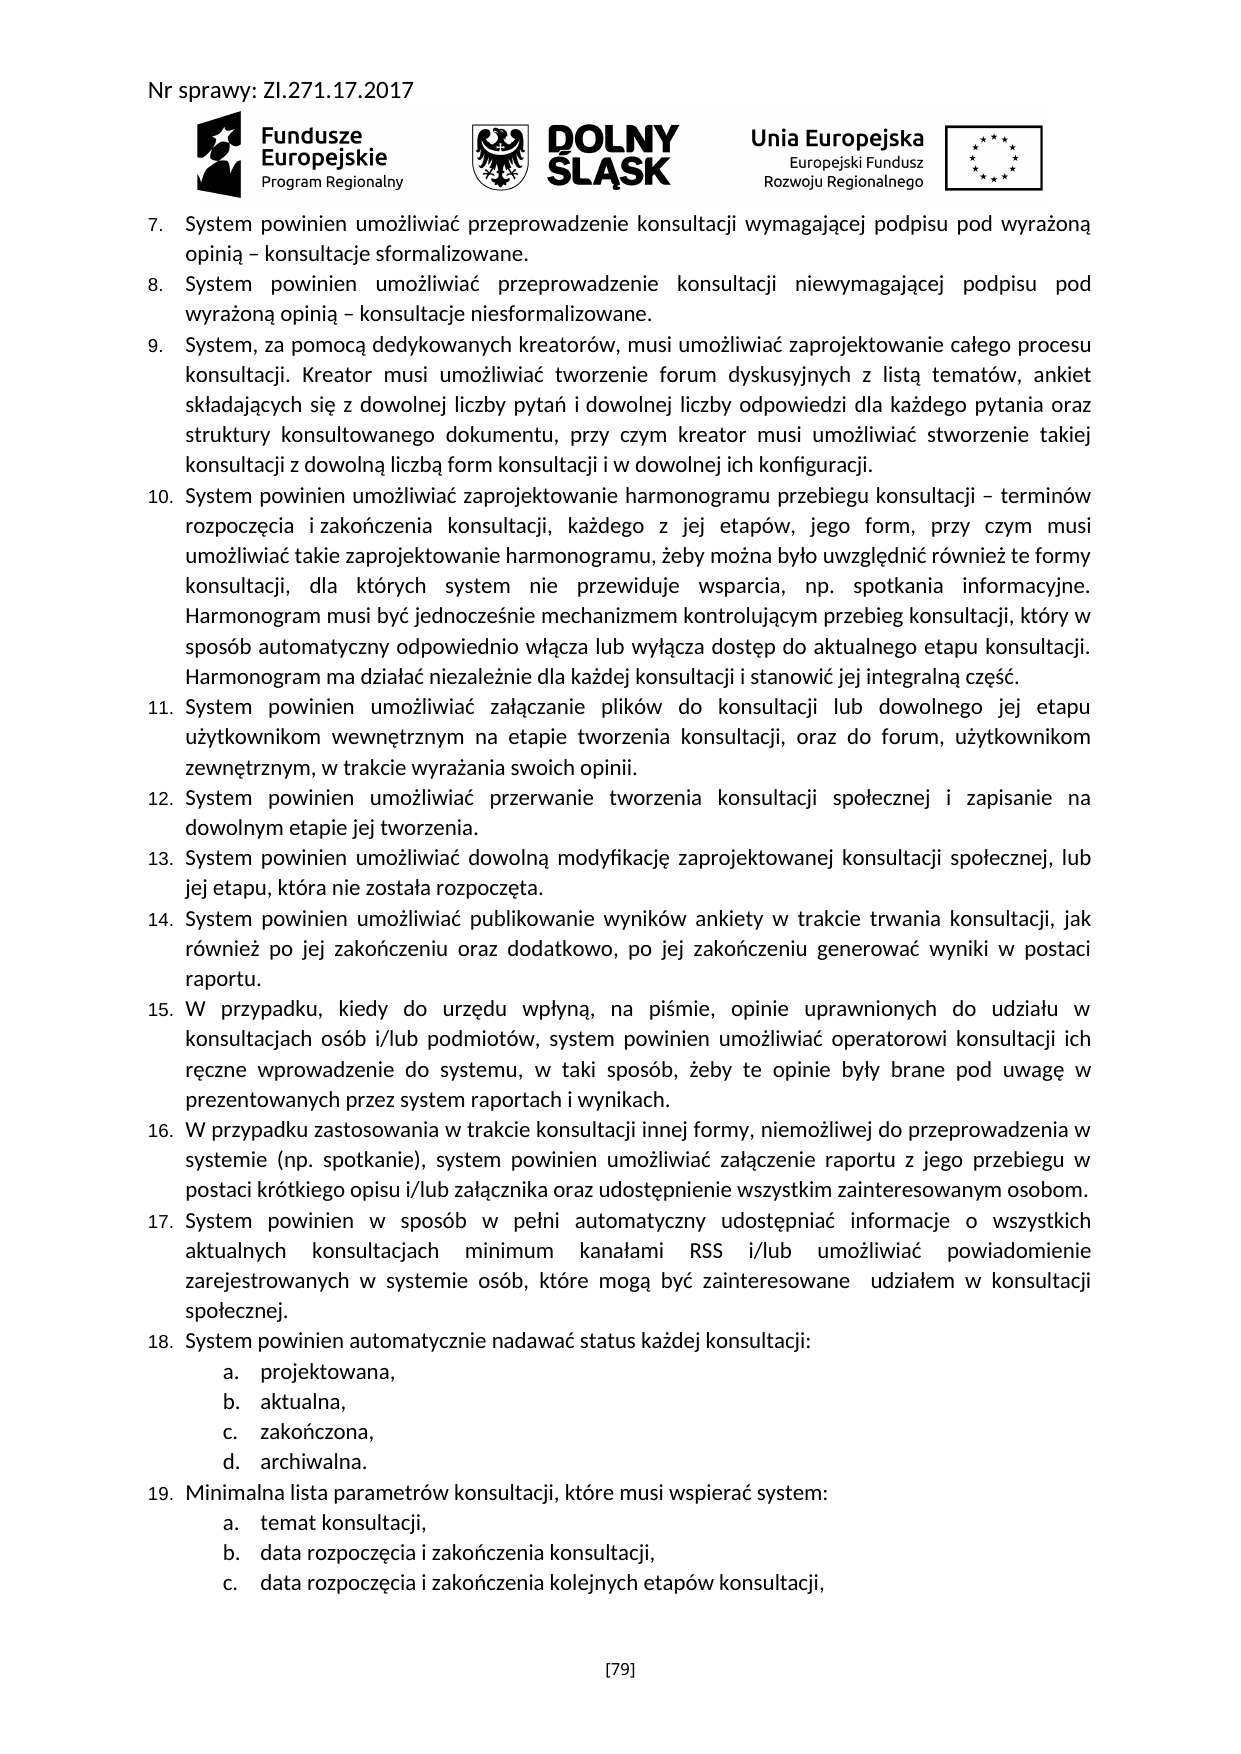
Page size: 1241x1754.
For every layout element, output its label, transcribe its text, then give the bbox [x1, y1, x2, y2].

list System, za pomocą dedykowanych kreatorów, musi umożliwiać zaprojektowanie całego procesu konsultacji. Kreator musi umożliwiać tworzenie forum dyskusyjnych z listą tematów, ankiet składających się z dowolnej liczby pytań i dowolnej liczby odpowiedzi dla każdego pytania oraz struktury konsultowanego dokumentu, przy czym kreator musi umożliwiać stworzenie takiej konsultacji z dowolną liczbą form konsultacji i w dowolnej ich konfiguracji. [148, 330, 1093, 479]
picture [197, 104, 1043, 209]
list System powinien umożliwiać publikowanie wyników ankiety w trakcie trwania konsultacji, jak również po jej zakończeniu oraz dodatkowo, po jej zakończeniu generować wyniki w postaci raportu. [148, 904, 1093, 992]
list projektowana, [223, 1357, 1093, 1385]
list System powinien w sposób w pełni automatyczny udostępniać informacje o wszystkich aktualnych konsultacjach minimum kanałami RSS i/lub umożliwiać powiadomienie zarejestrowanych w systemie osób, które mogą być zainteresowane udziałem w konsultacji społecznej. [148, 1206, 1093, 1324]
list zakończona, [223, 1417, 1093, 1445]
list W przypadku, kiedy do urzędu wpłyną, na piśmie, opinie uprawnionych do udziału w konsultacjach osób i/lub podmiotów, system powinien umożliwiać operatorowi konsultacji ich ręczne wprowadzenie do systemu, w taki sposób, żeby te opinie były brane pod uwagę w prezentowanych przez system raportach i wynikach. [148, 994, 1093, 1113]
list Minimalna lista parametrów konsultacji, które musi wspierać system: [148, 1478, 1093, 1506]
list archiwalna. [223, 1447, 1093, 1476]
list data rozpoczęcia i zakończenia kolejnych etapów konsultacji, [223, 1568, 1093, 1596]
list System powinien umożliwiać załączanie plików do konsultacji lub dowolnego jej etapu użytkownikom wewnętrznym na etapie tworzenia konsultacji, oraz do forum, użytkownikom zewnętrznym, w trakcie wyrażania swoich opinii. [148, 692, 1093, 781]
list data rozpoczęcia i zakończenia konsultacji, [223, 1538, 1093, 1566]
list System powinien umożliwiać dowolną modyfikację zaprojektowanej konsultacji społecznej, lub jej etapu, która nie została rozpoczęta. [148, 843, 1093, 902]
list System powinien umożliwiać przerwanie tworzenia konsultacji społecznej i zapisanie na dowolnym etapie jej tworzenia. [148, 783, 1093, 841]
list System powinien umożliwiać zaprojektowanie harmonogramu przebiegu konsultacji – terminów rozpoczęcia i zakończenia konsultacji, każdego z jej etapów, jego form, przy czym musi umożliwiać takie zaprojektowanie harmonogramu, żeby można było uwzględnić również te formy konsultacji, dla których system nie przewiduje wsparcia, np. spotkania informacyjne. Harmonogram musi być jednocześnie mechanizmem kontrolującym przebieg konsultacji, który w sposób automatyczny odpowiednio włącza lub wyłącza dostęp do aktualnego etapu konsultacji. Harmonogram ma działać niezależnie dla każdej konsultacji i stanowić jej integralną część. [148, 481, 1093, 690]
list W przypadku zastosowania w trakcie konsultacji innej formy, niemożliwej do przeprowadzenia w systemie (np. spotkanie), system powinien umożliwiać załączenie raportu z jego przebiegu w postaci krótkiego opisu i/lub załącznika oraz udostępnienie wszystkim zainteresowanym osobom. [148, 1115, 1093, 1204]
list System powinien umożliwiać przeprowadzenie konsultacji wymagającej podpisu pod wyrażoną opinią – konsultacje sformalizowane. [148, 209, 1093, 267]
list System powinien automatycznie nadawać status każdej konsultacji: [148, 1327, 1093, 1355]
list aktualna, [223, 1387, 1093, 1415]
list temat konsultacji, [223, 1508, 1093, 1536]
list System powinien umożliwiać przeprowadzenie konsultacji niewymagającej podpisu pod wyrażoną opinią – konsultacje niesformalizowane. [148, 269, 1093, 328]
